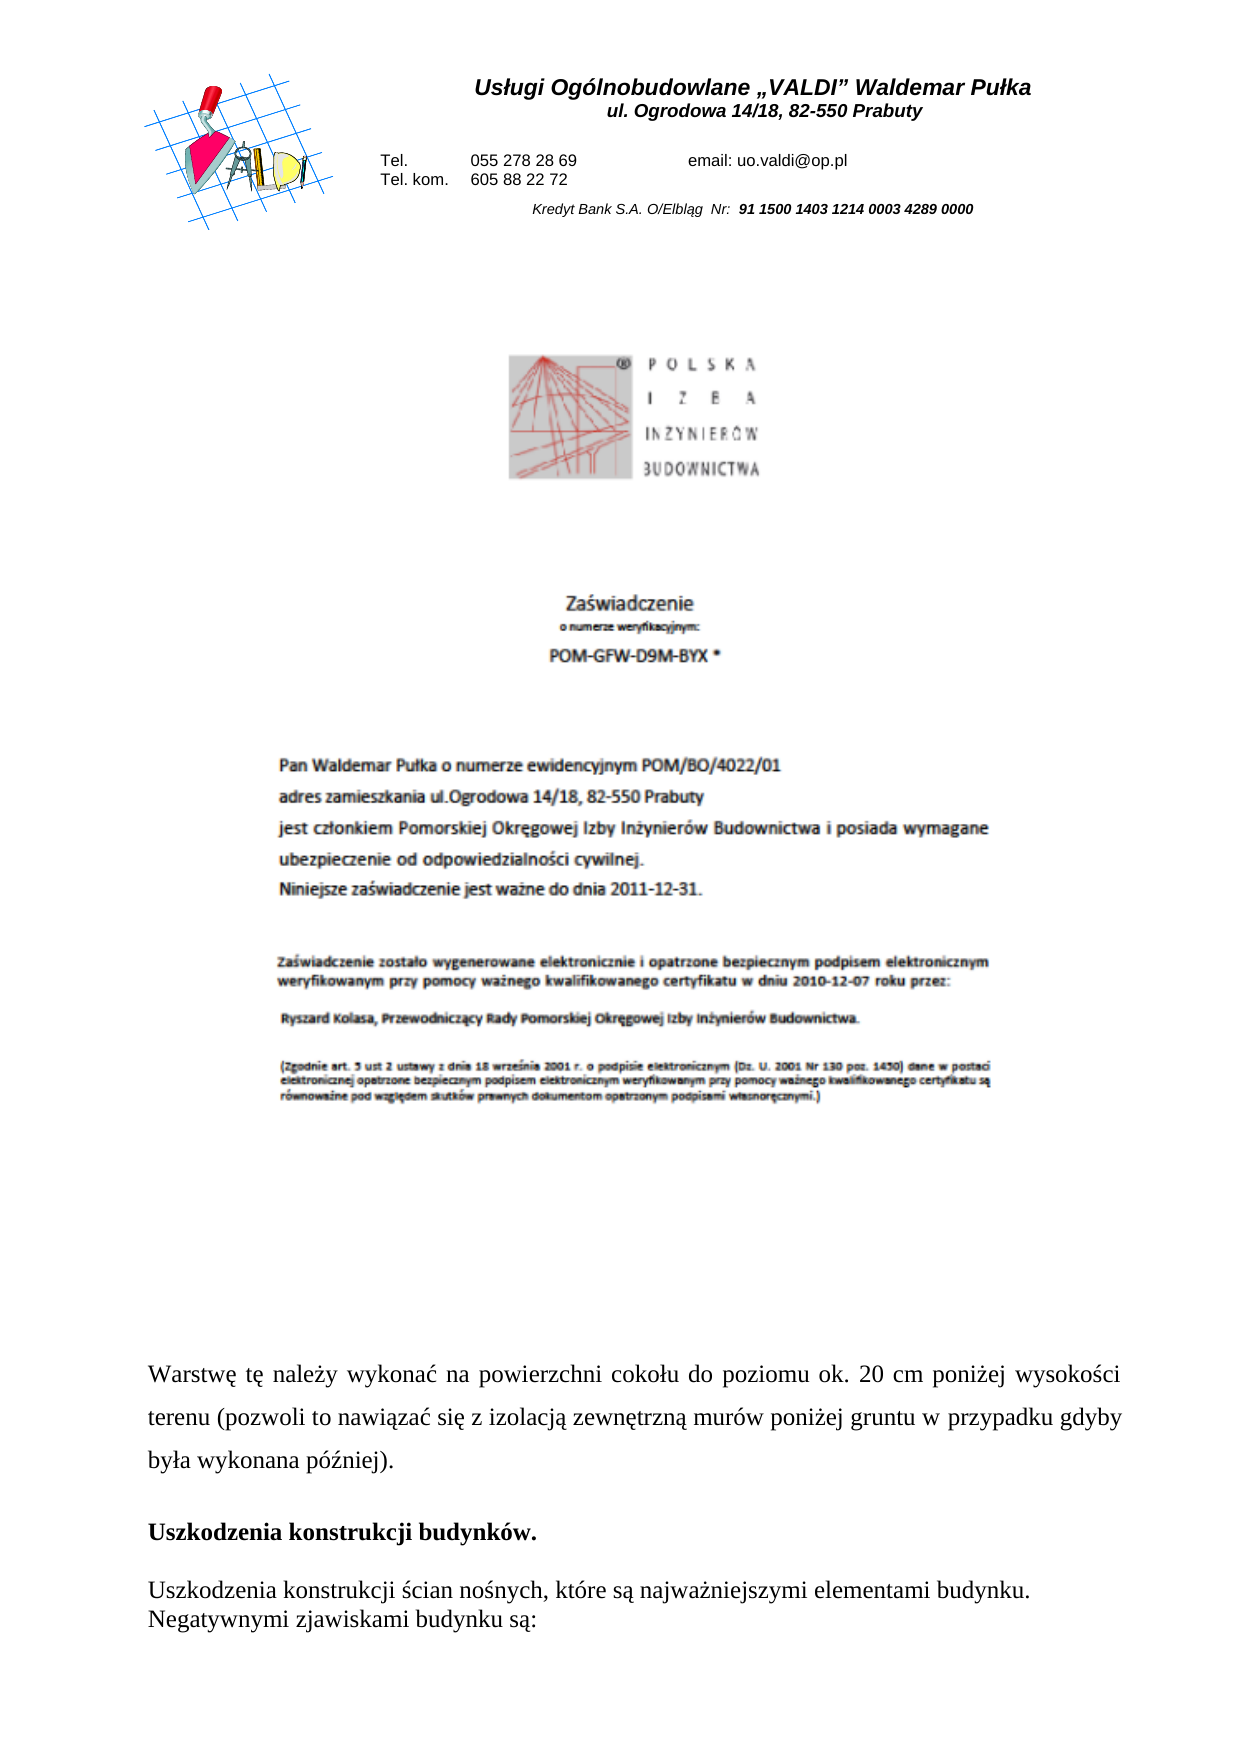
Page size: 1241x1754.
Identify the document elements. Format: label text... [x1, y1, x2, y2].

text Uszkodzenia konstrukcji budynków. [148, 1517, 1122, 1546]
text Uszkodzenia konstrukcji ścian nośnych, które są najważniejszymi elementami budynku. Negatywnymi zjawiskami budynku są: [148, 1575, 1122, 1633]
text Warstwę tę należy wykonać na powierzchni cokołu do poziomu ok. 20 cm poniżej wysokości terenu (pozwoli to nawiązać się z izolacją zewnętrzną murów poniżej gruntu w przypadku gdyby była wykonana później). [148, 1359, 1122, 1474]
